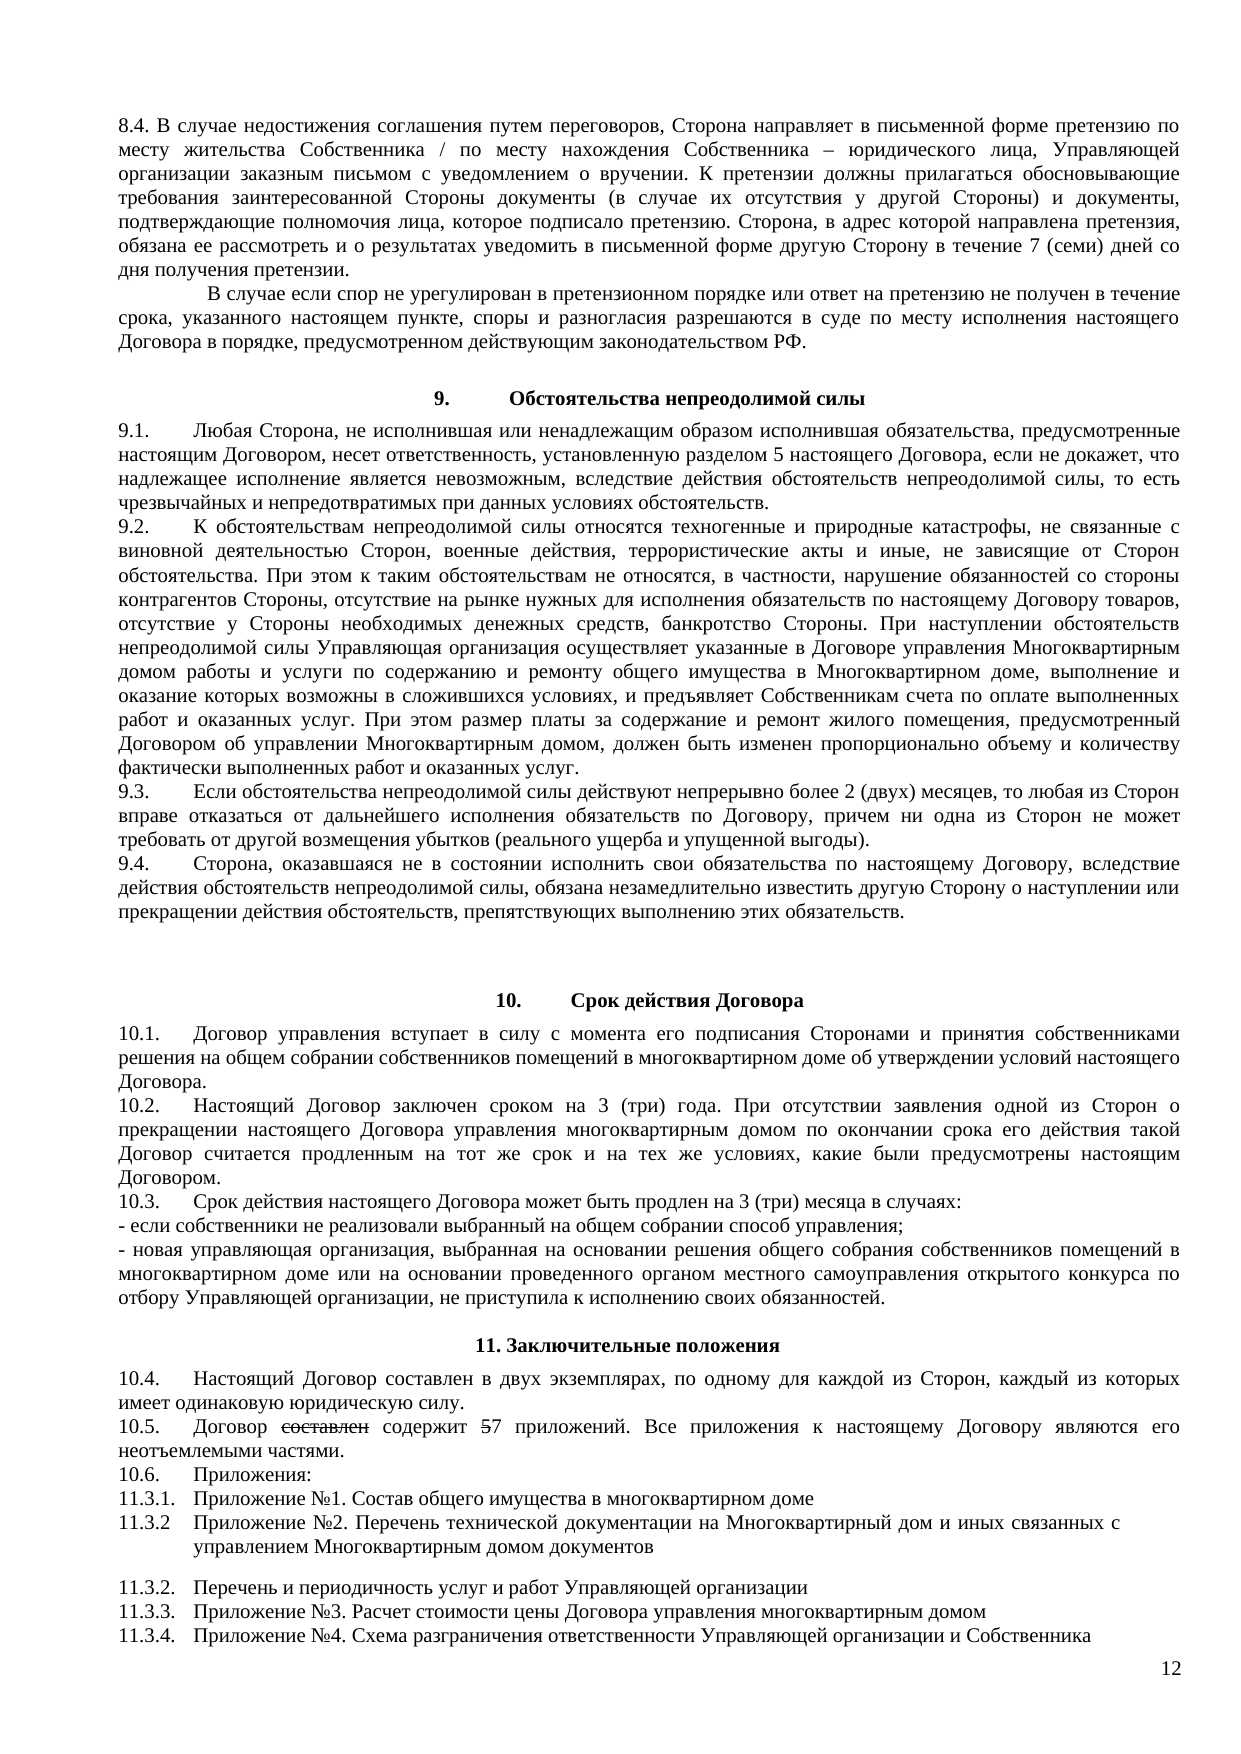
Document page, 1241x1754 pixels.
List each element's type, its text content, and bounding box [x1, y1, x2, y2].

list Приложение №2. Перечень технической документации на Многоквартирный дом и иных связанных с управлением Многоквартирным домом документов [118, 1510, 1122, 1558]
text 11. Заключительные положения [74, 1333, 1181, 1357]
text - новая управляющая организация, выбранная на основании решения общего собрания собственников помещений в многоквартирном доме или на основании проведенного органом местного самоуправления открытого конкурса по отбору Управляющей организации, не приступила к исполнению своих обязанностей. [118, 1237, 1181, 1309]
list Приложение №4. Схема разграничения ответственности Управляющей организации и Собственника [74, 1623, 1181, 1647]
list Настоящий Договор заключен сроком на 3 (три) года. При отсутствии заявления одной из Сторон о прекращении настоящего Договора управления многоквартирным домом по окончании срока его действия такой Договор считается продленным на тот же срок и на тех же условиях, какие были предусмотрены настоящим Договором. [118, 1093, 1181, 1189]
text 8.4. В случае недостижения соглашения путем переговоров, Сторона направляет в письменной форме претензию по месту жительства Собственника / по месту нахождения Собственника – юридического лица, Управляющей организации заказным письмом с уведомлением о вручении. К претензии должны прилагаться обосновывающие требования заинтересованной Стороны документы (в случае их отсутствия у другой Стороны) и документы, подтверждающие полномочия лица, которое подписало претензию. Сторона, в адрес которой направлена претензия, обязана ее рассмотреть и о результатах уведомить в письменной форме другую Сторону в течение 7 (семи) дней со дня получения претензии. [118, 113, 1181, 281]
list Договор управления вступает в силу с момента его подписания Сторонами и принятия собственниками решения на общем собрании собственников помещений в многоквартирном доме об утверждении условий настоящего Договора. [118, 1021, 1181, 1093]
list Срок действия настоящего Договора может быть продлен на 3 (три) месяца в случаях: [118, 1189, 1181, 1213]
list К обстоятельствам непреодолимой силы относятся техногенные и природные катастрофы, не связанные с виновной деятельностью Сторон, военные действия, террористические акты и иные, не зависящие от Сторон обстоятельства. При этом к таким обстоятельствам не относятся, в частности, нарушение обязанностей со стороны контрагентов Стороны, отсутствие на рынке нужных для исполнения обязательств по настоящему Договору товаров, отсутствие у Стороны необходимых денежных средств, банкротство Стороны. При наступлении обстоятельств непреодолимой силы Управляющая организация осуществляет указанные в Договоре управления Многоквартирным домом работы и услуги по содержанию и ремонту общего имущества в Многоквартирном доме, выполнение и оказание которых возможны в сложившихся условиях, и предъявляет Собственникам счета по оплате выполненных работ и оказанных услуг. При этом размер платы за содержание и ремонт жилого помещения, предусмотренный Договором об управлении Многоквартирным домом, должен быть изменен пропорционально объему и количеству фактически выполненных работ и оказанных услуг. [118, 514, 1181, 779]
list Любая Сторона, не исполнившая или ненадлежащим образом исполнившая обязательства, предусмотренные настоящим Договором, несет ответственность, установленную разделом 5 настоящего Договора, если не докажет, что надлежащее исполнение является невозможным, вследствие действия обстоятельств непреодолимой силы, то есть чрезвычайных и непредотвратимых при данных условиях обстоятельств. [118, 418, 1181, 514]
text - если собственники не реализовали выбранный на общем собрании способ управления; [118, 1213, 1181, 1237]
list Срок действия Договора [118, 988, 1181, 1012]
list Если обстоятельства непреодолимой силы действуют непрерывно более 2 (двух) месяцев, то любая из Сторон вправе отказаться от дальнейшего исполнения обязательств по Договору, причем ни одна из Сторон не может требовать от другой возмещения убытков (реального ущерба и упущенной выгоды). [118, 779, 1181, 851]
list Сторона, оказавшаяся не в состоянии исполнить свои обязательства по настоящему Договору, вследствие действия обстоятельств непреодолимой силы, обязана незамедлительно известить другую Сторону о наступлении или прекращении действия обстоятельств, препятствующих выполнению этих обязательств. [118, 851, 1181, 923]
list Приложения: [74, 1462, 1181, 1486]
list Перечень и периодичность услуг и работ Управляющей организации [74, 1575, 1181, 1599]
text В случае если спор не урегулирован в претензионном порядке или ответ на претензию не получен в течение срока, указанного настоящем пункте, споры и разногласия разрешаются в суде по месту исполнения настоящего Договора в порядке, предусмотренном действующим законодательством РФ. [118, 281, 1181, 353]
list Приложение №3. Расчет стоимости цены Договора управления многоквартирным домом [74, 1599, 1181, 1623]
list Договор составлен содержит 57 приложений. Все приложения к настоящему Договору являются его неотъемлемыми частями. [118, 1414, 1181, 1462]
list Настоящий Договор составлен в двух экземплярах, по одному для каждой из Сторон, каждый из которых имеет одинаковую юридическую силу. [118, 1366, 1181, 1414]
list Обстоятельства непреодолимой силы [118, 386, 1181, 410]
list Приложение №1. Состав общего имущества в многоквартирном доме [118, 1486, 1181, 1510]
